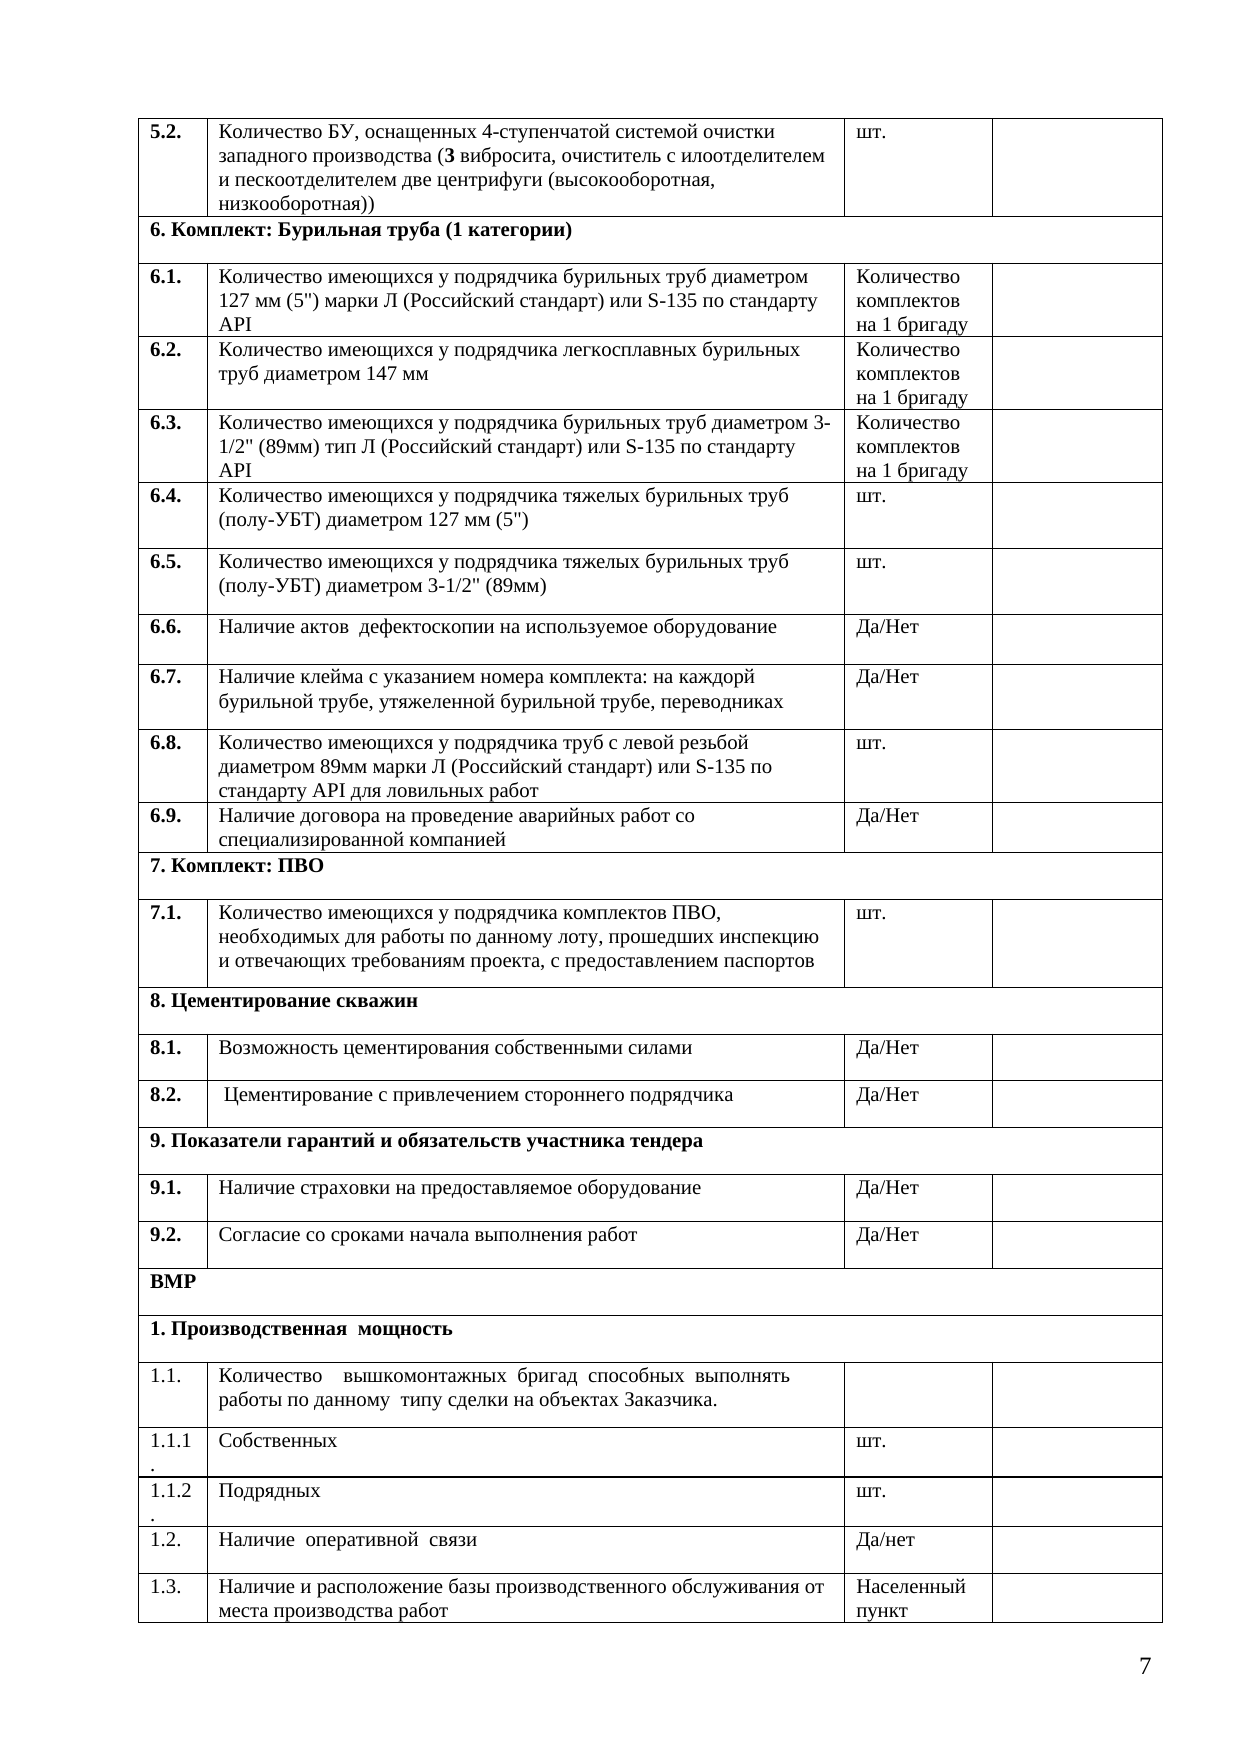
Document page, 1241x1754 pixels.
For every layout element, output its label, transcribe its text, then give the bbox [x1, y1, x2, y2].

table_cell 6.8. [139, 730, 207, 802]
table_cell Количество имеющихся у подрядчика тяжелых бурильных труб (полу-УБТ) диаметром 127 мм (5") [208, 483, 844, 548]
table_cell Да/Нет [845, 1222, 992, 1268]
table_cell [993, 730, 1162, 802]
table_cell 6.3. [139, 410, 207, 482]
table_cell шт. [845, 730, 992, 802]
table_cell 9. Показатели гарантий и обязательств участника тендера [139, 1128, 1162, 1174]
table_cell [993, 803, 1162, 852]
table_cell Да/Нет [845, 615, 992, 663]
table_cell Да/нет [845, 1527, 992, 1572]
table_cell Наличие договора на проведение аварийных работ со специализированной компанией [208, 803, 844, 852]
table_cell 6.2. [139, 337, 207, 409]
table_cell 1.1. [139, 1363, 207, 1427]
table_cell 9.2. [139, 1222, 207, 1268]
table_cell шт. [845, 1478, 992, 1526]
table_cell 1. Производственная мощность [139, 1316, 1162, 1362]
table_cell Количество комплектов на 1 бригаду [845, 410, 992, 482]
table_cell [993, 1081, 1162, 1127]
table_cell Количество имеющихся у подрядчика легкосплавных бурильных труб диаметром 147 мм [208, 337, 844, 409]
table_cell Согласие со сроками начала выполнения работ [208, 1222, 844, 1268]
table_cell 8.1. [139, 1035, 207, 1080]
table_cell Количество имеющихся у подрядчика тяжелых бурильных труб (полу-УБТ) диаметром 3-1/2" (89мм) [208, 549, 844, 613]
table_cell [993, 615, 1162, 663]
table_cell 7. Комплект: ПВО [139, 853, 1162, 899]
table_cell [993, 483, 1162, 548]
table_cell Наличие оперативной связи [208, 1527, 844, 1572]
table_cell [993, 1574, 1162, 1622]
table_cell Да/Нет [845, 1175, 992, 1221]
table_cell [993, 900, 1162, 987]
table_cell Количество комплектов на 1 бригаду [845, 337, 992, 409]
table_cell 9.1. [139, 1175, 207, 1221]
table_cell 1.2. [139, 1527, 207, 1572]
table_cell 6.9. [139, 803, 207, 852]
table_cell Количество имеющихся у подрядчика бурильных труб диаметром 3-1/2" (89мм) тип Л (Российский стандарт) или S-135 по стандарту API [208, 410, 844, 482]
table_cell 1.1.2. [139, 1478, 207, 1526]
table_cell Подрядных [208, 1478, 844, 1526]
table_cell 8.2. [139, 1081, 207, 1127]
table_cell [993, 1428, 1162, 1476]
table_cell 5.2. [139, 119, 207, 216]
table_cell шт. [845, 900, 992, 987]
table_cell Населенный пункт [845, 1574, 992, 1622]
table_cell шт. [845, 119, 992, 216]
table_cell [993, 337, 1162, 409]
table_cell [993, 410, 1162, 482]
table_cell 1.3. [139, 1574, 207, 1622]
table_cell Наличие актов дефектоскопии на используемое оборудование [208, 615, 844, 663]
table_cell [993, 1363, 1162, 1427]
table_cell 7.1. [139, 900, 207, 987]
table_cell Собственных [208, 1428, 844, 1476]
table_cell 6.5. [139, 549, 207, 613]
table_cell [993, 665, 1162, 729]
table_cell [845, 1363, 992, 1427]
table_cell [993, 1035, 1162, 1080]
table_cell 8. Цементирование скважин [139, 988, 1162, 1033]
table_cell Количество имеющихся у подрядчика бурильных труб диаметром 127 мм (5") марки Л (Российский стандарт) или S-135 по стандарту API [208, 264, 844, 336]
table_cell 6.6. [139, 615, 207, 663]
table_cell шт. [845, 549, 992, 613]
table_cell Количество БУ, оснащенных 4-ступенчатой системой очистки западного производства (3 вибросита, очиститель с илоотделителем и пескоотделителем две центрифуги (высокооборотная, низкооборотная)) [208, 119, 844, 216]
table_cell 6.1. [139, 264, 207, 336]
table_cell шт. [845, 483, 992, 548]
table_cell Количество комплектов на 1 бригаду [845, 264, 992, 336]
table_cell Наличие страховки на предоставляемое оборудование [208, 1175, 844, 1221]
table_cell Да/Нет [845, 1035, 992, 1080]
table_cell [993, 1222, 1162, 1268]
table_cell 1.1.1. [139, 1428, 207, 1476]
table_cell Да/Нет [845, 803, 992, 852]
table_cell [993, 119, 1162, 216]
table_cell 6.7. [139, 665, 207, 729]
table_cell [993, 1478, 1162, 1526]
table_cell [993, 1527, 1162, 1572]
table_cell Возможность цементирования собственными силами [208, 1035, 844, 1080]
table_cell Цементирование с привлечением стороннего подрядчика [208, 1081, 844, 1127]
table_cell Количество вышкомонтажных бригад способных выполнять работы по данному типу сделки на объектах Заказчика. [208, 1363, 844, 1427]
table_cell Количество имеющихся у подрядчика комплектов ПВО, необходимых для работы по данному лоту, прошедших инспекцию и отвечающих требованиям проекта, с предоставлением паспортов [208, 900, 844, 987]
table_cell Наличие и расположение базы производственного обслуживания от места производства работ [208, 1574, 844, 1622]
table_cell [993, 264, 1162, 336]
table_cell [993, 549, 1162, 613]
table_cell [993, 1175, 1162, 1221]
table_cell Наличие клейма с указанием номера комплекта: на каждорй бурильной трубе, утяжеленной бурильной трубе, переводниках [208, 665, 844, 729]
table_cell Количество имеющихся у подрядчика труб с левой резьбой диаметром 89мм марки Л (Российский стандарт) или S-135 по стандарту API для ловильных работ [208, 730, 844, 802]
table_cell шт. [845, 1428, 992, 1476]
table_cell Да/Нет [845, 665, 992, 729]
table_cell 6. Комплект: Бурильная труба (1 категории) [139, 217, 1162, 262]
table_cell 6.4. [139, 483, 207, 548]
table_cell ВМР [139, 1269, 1162, 1315]
table_cell Да/Нет [845, 1081, 992, 1127]
